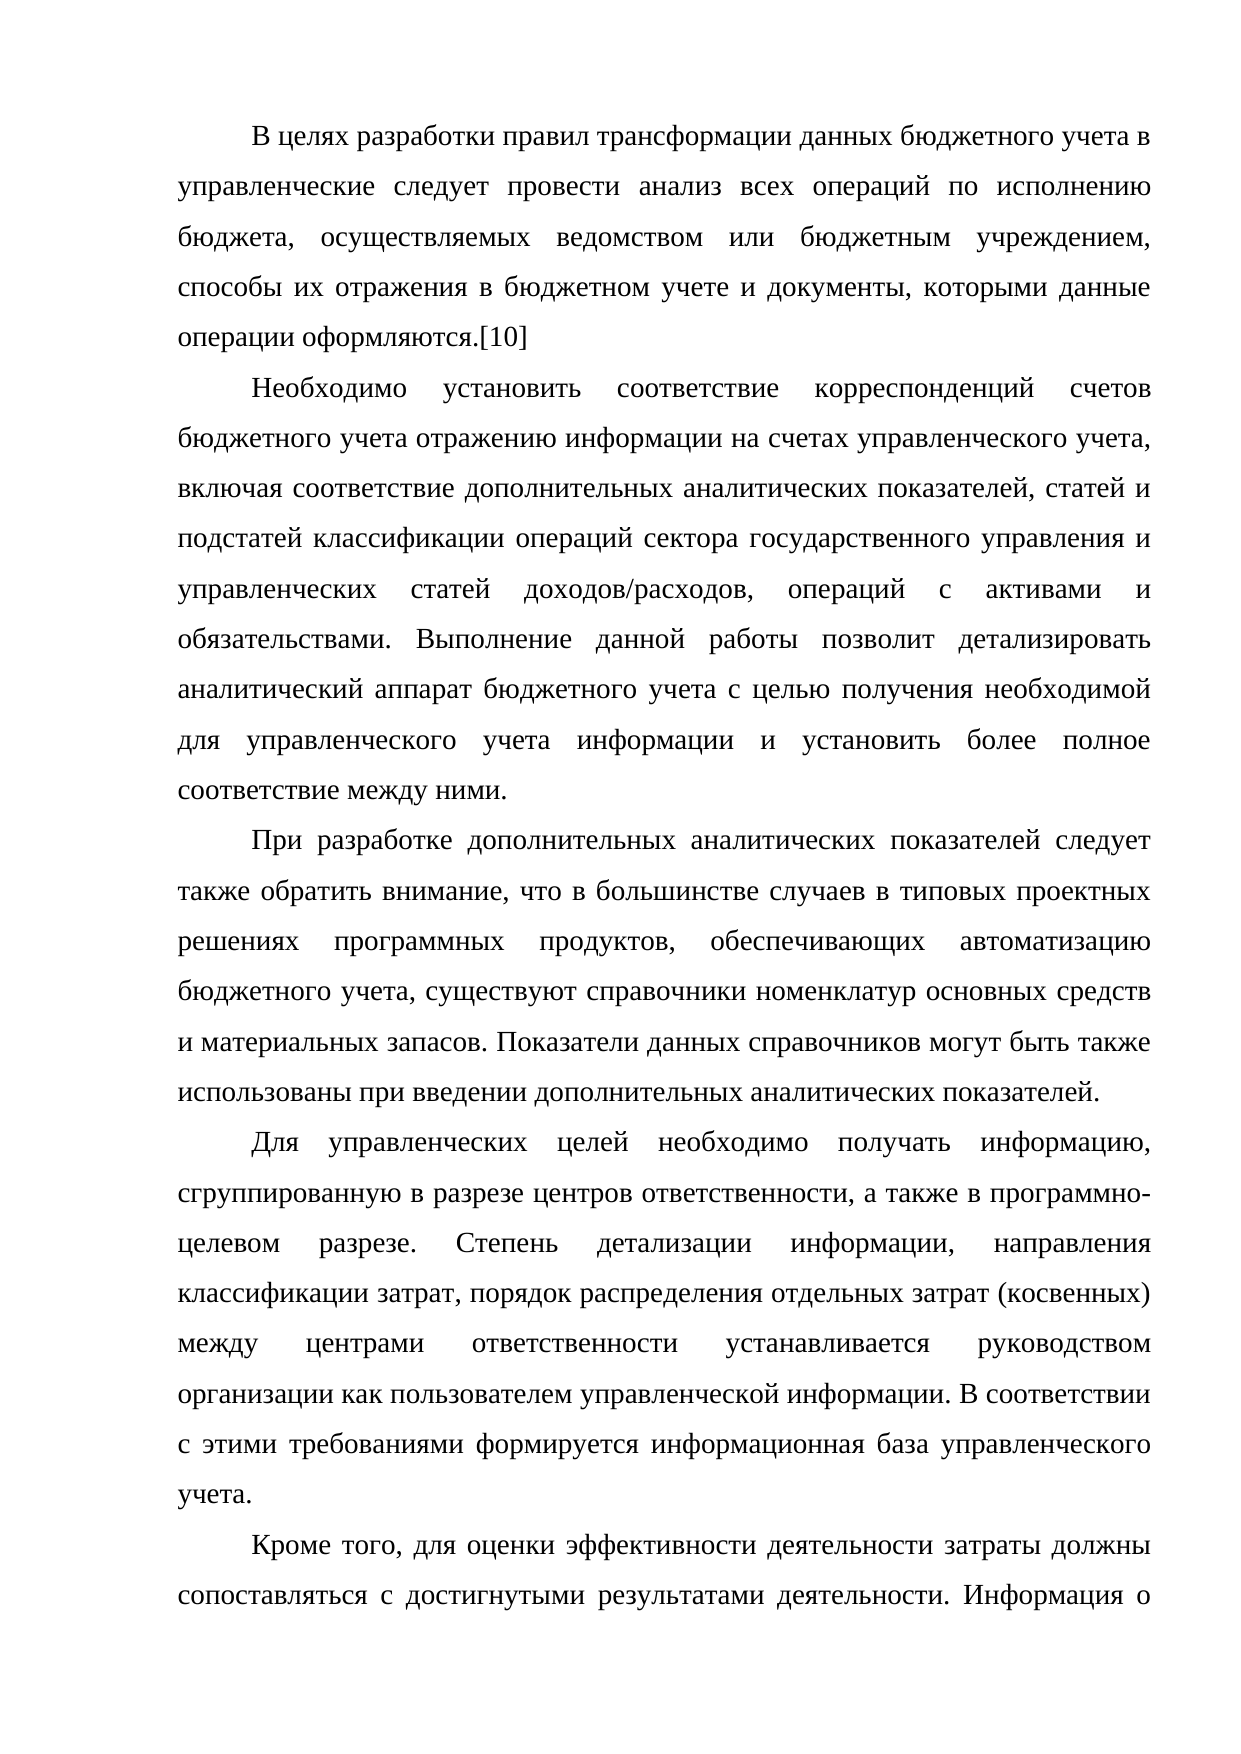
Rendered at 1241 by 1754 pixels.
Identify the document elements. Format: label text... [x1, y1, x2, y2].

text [177, 1527, 1152, 1611]
text Для управленческих целей необходимо получать информацию, сгруппированную в разрезе центров ответственности, а также в программно-целевом разрезе. Степень детализации информации, направления классификации затрат, порядок распределения отдельных затрат (косвенных) между центрами ответственности устанавливается руководством организации как пользователем управленческой информации. В соответствии с этими требованиями формируется информационная база управленческого учета. [177, 1124, 1152, 1510]
text При разработке дополнительных аналитических показателей следует также обратить внимание, что в большинстве случаев в типовых проектных решениях программных продуктов, обеспечивающих автоматизацию бюджетного учета, существуют справочники номенклатур основных средств и материальных запасов. Показатели данных справочников могут быть также использованы при введении дополнительных аналитических показателей. [177, 822, 1152, 1108]
text Необходимо установить соответствие корреспонденций счетов бюджетного учета отражению информации на счетах управленческого учета, включая соответствие дополнительных аналитических показателей, статей и подстатей классификации операций сектора государственного управления и управленческих статей доходов/расходов, операций с активами и обязательствами. Выполнение данной работы позволит детализировать аналитический аппарат бюджетного учета с целью получения необходимой для управленческого учета информации и установить более полное соответствие между ними. [177, 370, 1152, 806]
text В целях разработки правил трансформации данных бюджетного учета в управленческие следует провести анализ всех операций по исполнению бюджета, осуществляемых ведомством или бюджетным учреждением, способы их отражения в бюджетном учете и документы, которыми данные операции оформляются.[10] [177, 118, 1152, 353]
